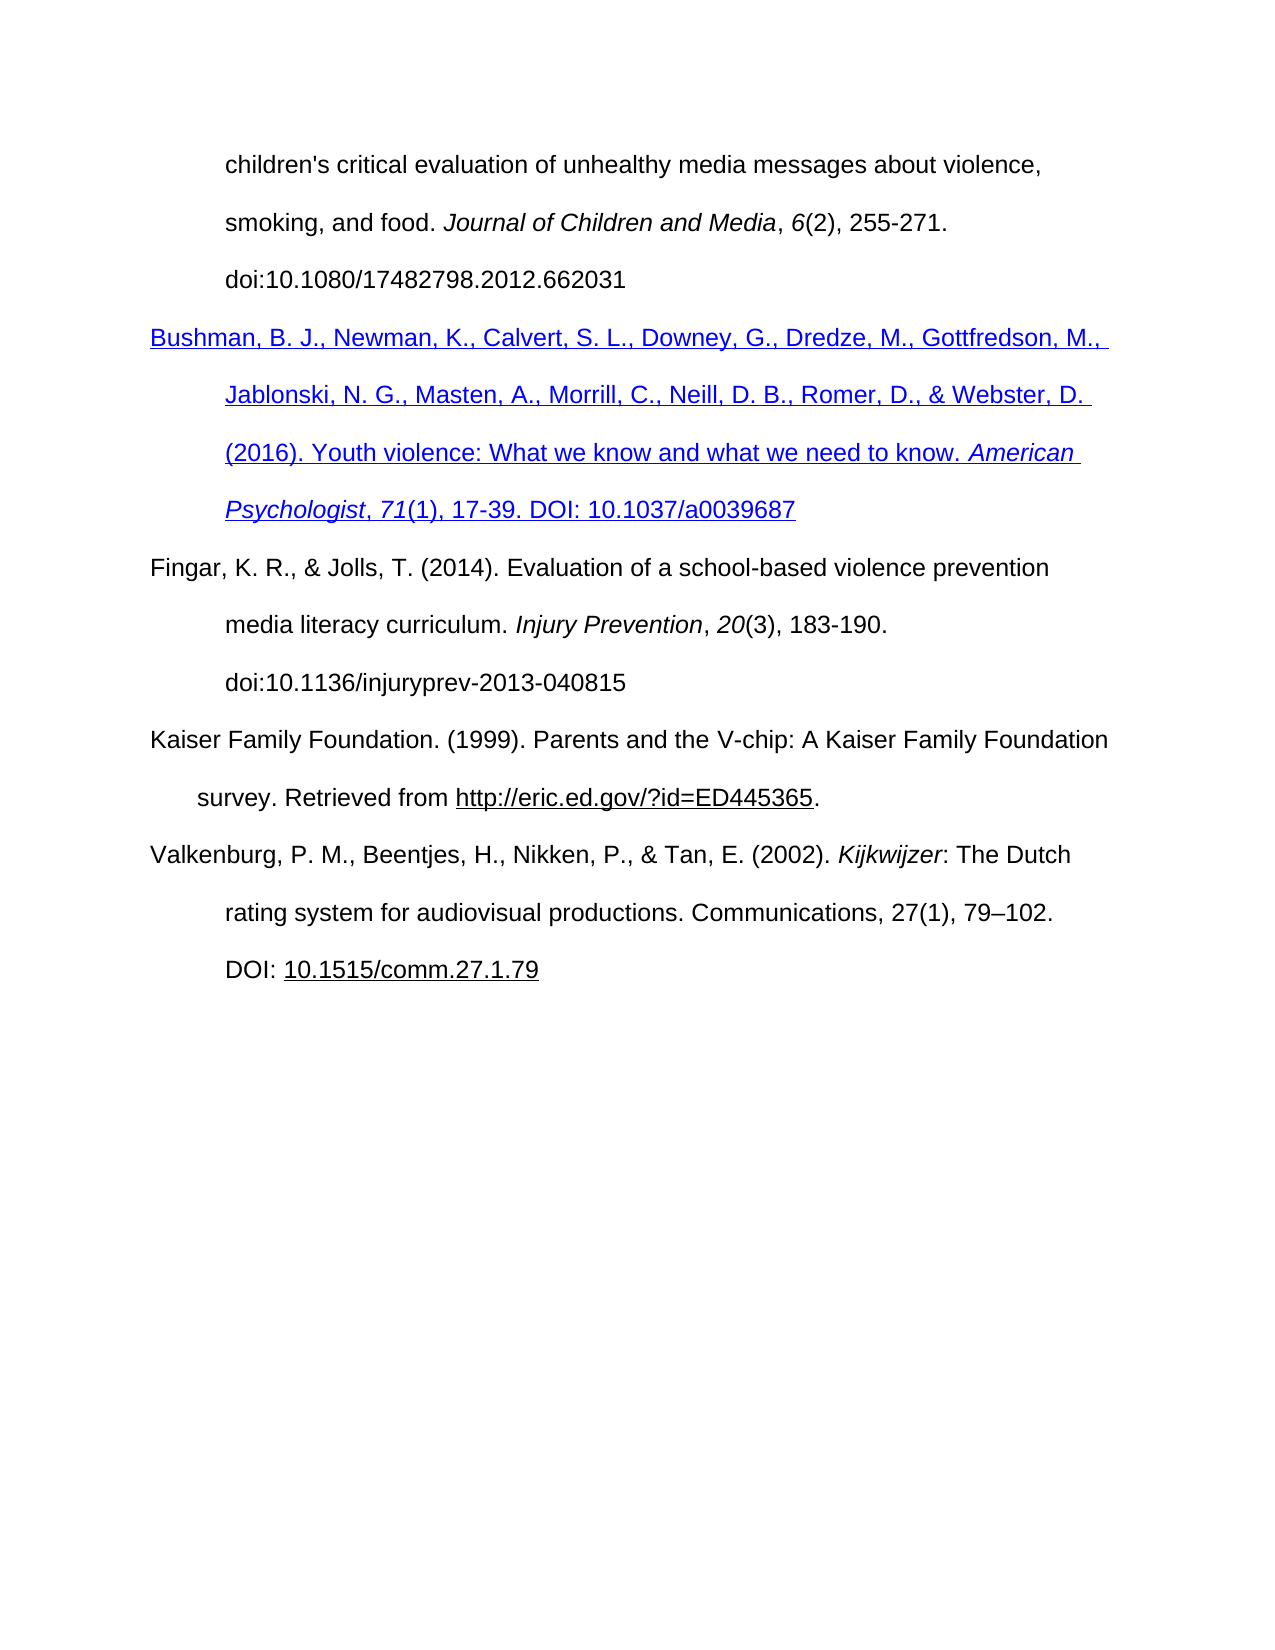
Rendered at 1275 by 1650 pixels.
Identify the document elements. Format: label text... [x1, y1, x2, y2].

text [150, 150, 1125, 294]
text Bushman, B. J., Newman, K., Calvert, S. L., Downey, G., Dredze, M., Gottfredson, M., Jablonski, N. G., Masten, A., Morrill, C., Neill, D. B., Romer, D., & Webster, D. (2016). Youth violence: What we know and what we need to know. American Psychologist, 71(1), 17-39. DOI: 10.1037/a0039687 [150, 322, 1125, 524]
text Kaiser Family Foundation. (1999). Parents and the V-chip: A Kaiser Family Foundation survey. Retrieved from http://eric.ed.gov/?id=ED445365. [150, 725, 1125, 811]
text Valkenburg, P. M., Beentjes, H., Nikken, P., & Tan, E. (2002). Kijkwijzer: The Dutch rating system for audiovisual productions. Communications, 27(1), 79–102. DOI: 10.1515/comm.27.1.79 [150, 840, 1085, 984]
text Fingar, K. R., & Jolls, T. (2014). Evaluation of a school-based violence prevention media literacy curriculum. Injury Prevention, 20(3), 183-190. doi:10.1136/injuryprev-2013-040815 [150, 552, 1125, 696]
